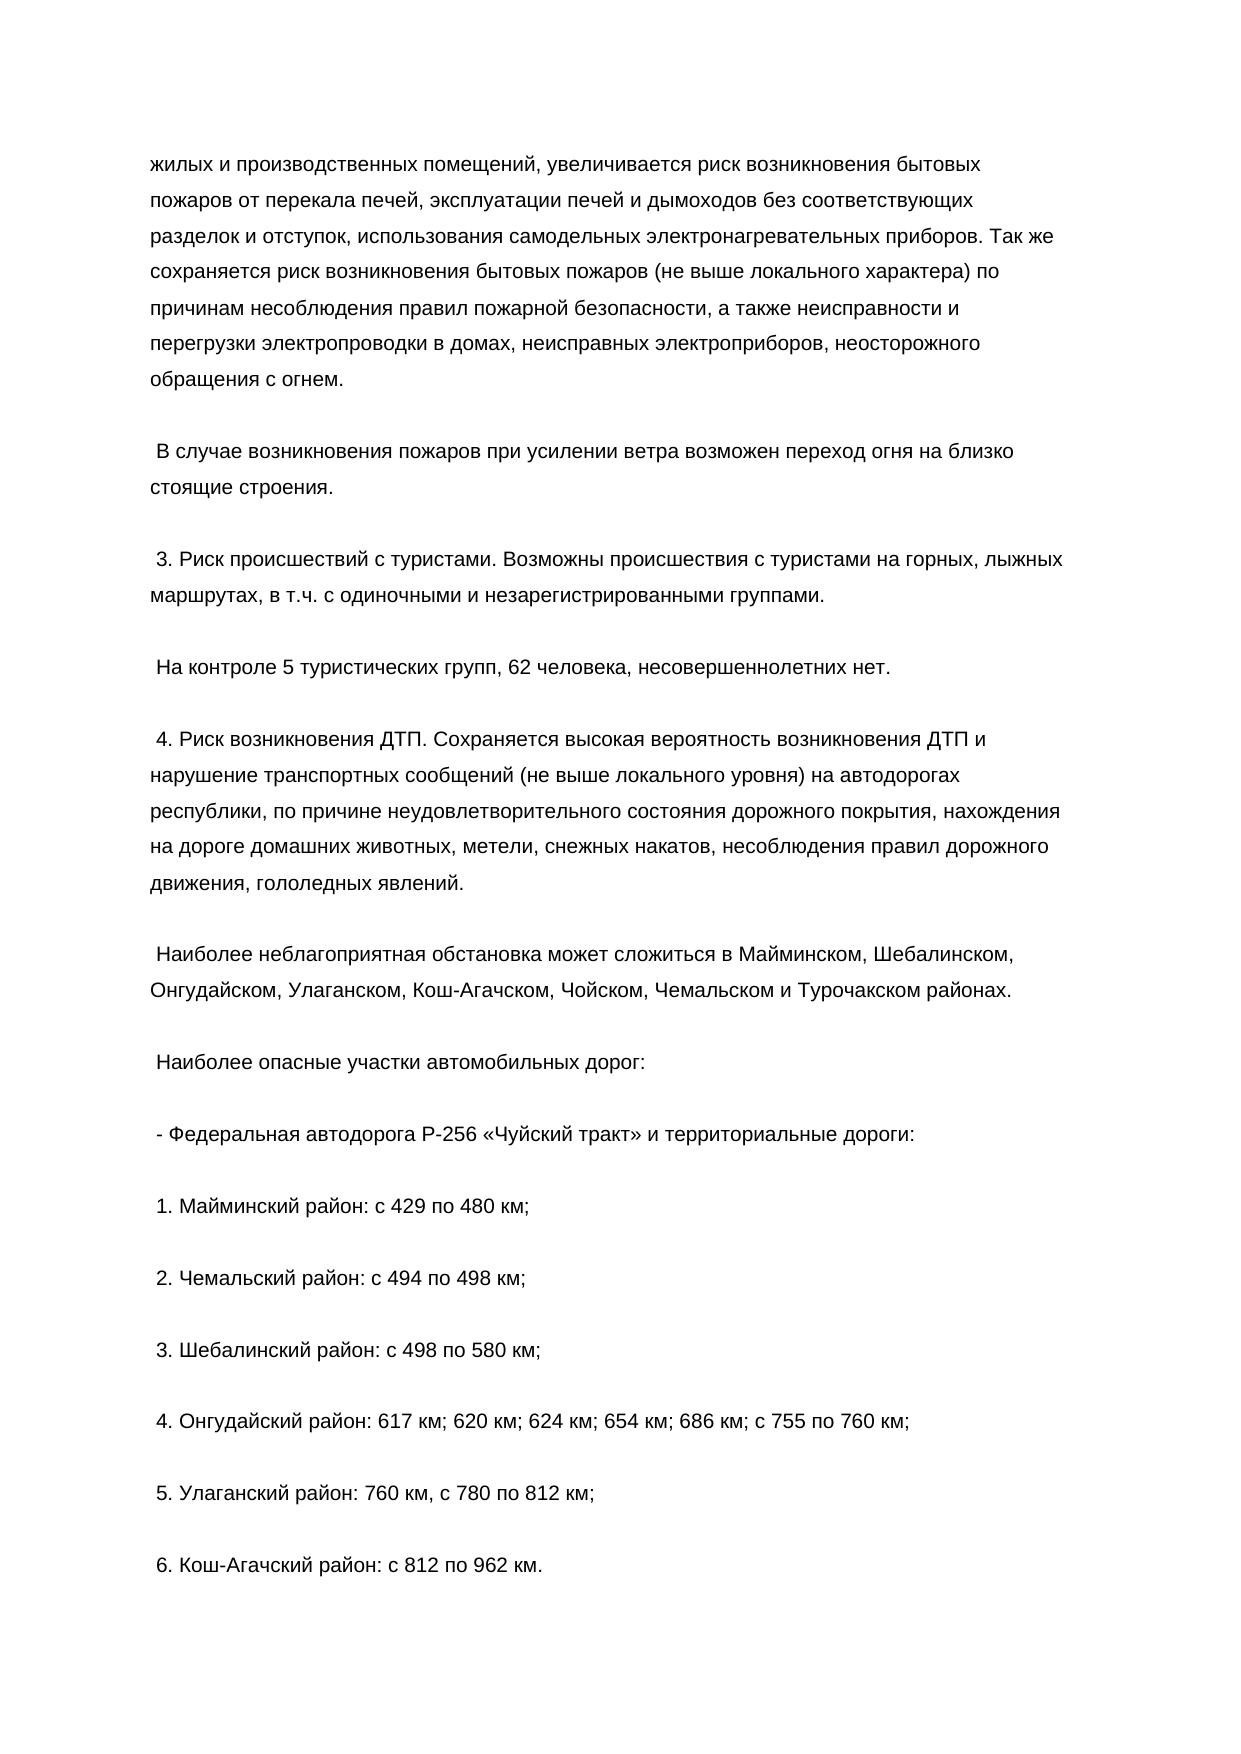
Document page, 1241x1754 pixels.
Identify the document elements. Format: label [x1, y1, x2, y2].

table_cell [140, 150, 1078, 1577]
